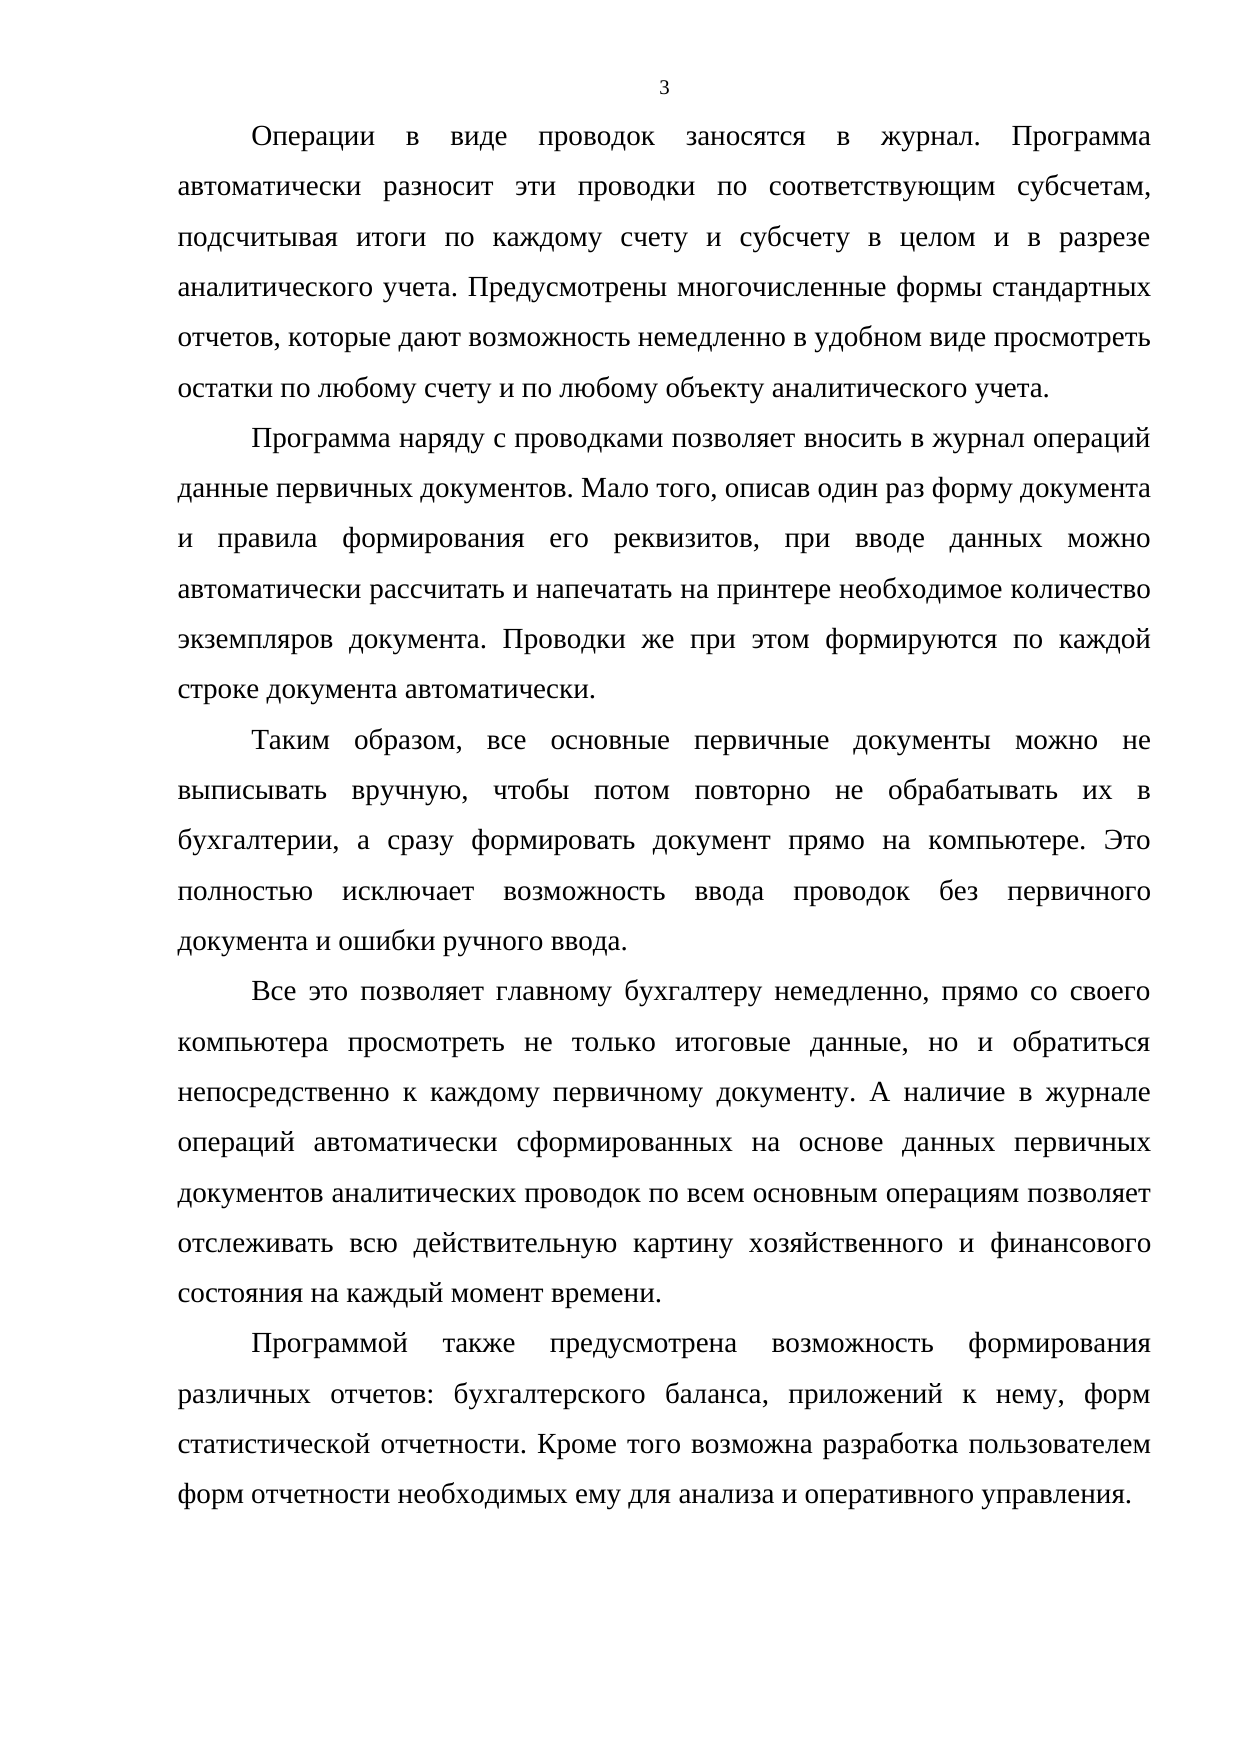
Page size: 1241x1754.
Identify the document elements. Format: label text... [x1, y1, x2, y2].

text Все это позволяет главному бухгалтеру немедленно, прямо со своего компьютера просмотреть не только итоговые данные, но и обратиться непосредственно к каждому первичному документу. А наличие в журнале операций автоматически сформированных на основе данных первичных документов аналитических проводок по всем основным операциям позволяет отслеживать всю действительную картину хозяйственного и финансового состояния на каждый момент времени. [177, 973, 1152, 1309]
text Операции в виде проводок заносятся в журнал. Программа автоматически разносит эти проводки по соответствующим субсчетам, подсчитывая итоги по каждому счету и субсчету в целом и в разрезе аналитического учета. Предусмотрены многочисленные формы стандартных отчетов, которые дают возможность немедленно в удобном виде просмотреть остатки по любому счету и по любому объекту аналитического учета. [177, 118, 1152, 403]
text Программой также предусмотрена возможность формирования различных отчетов: бухгалтерского баланса, приложений к нему, форм статистической отчетности. Кроме того возможна разработка пользователем форм отчетности необходимых ему для анализа и оперативного управления. [177, 1326, 1152, 1510]
text Программа наряду с проводками позволяет вносить в журнал операций данные первичных документов. Мало того, описав один раз форму документа и правила формирования его реквизитов, при вводе данных можно автоматически рассчитать и напечатать на принтере необходимое количество экземпляров документа. Проводки же при этом формируются по каждой строке документа автоматически. [177, 420, 1152, 705]
text Таким образом, все основные первичные документы можно не выписывать вручную, чтобы потом повторно не обрабатывать их в бухгалтерии, а сразу формировать документ прямо на компьютере. Это полностью исключает возможность ввода проводок без первичного документа и ошибки ручного ввода. [177, 722, 1152, 957]
